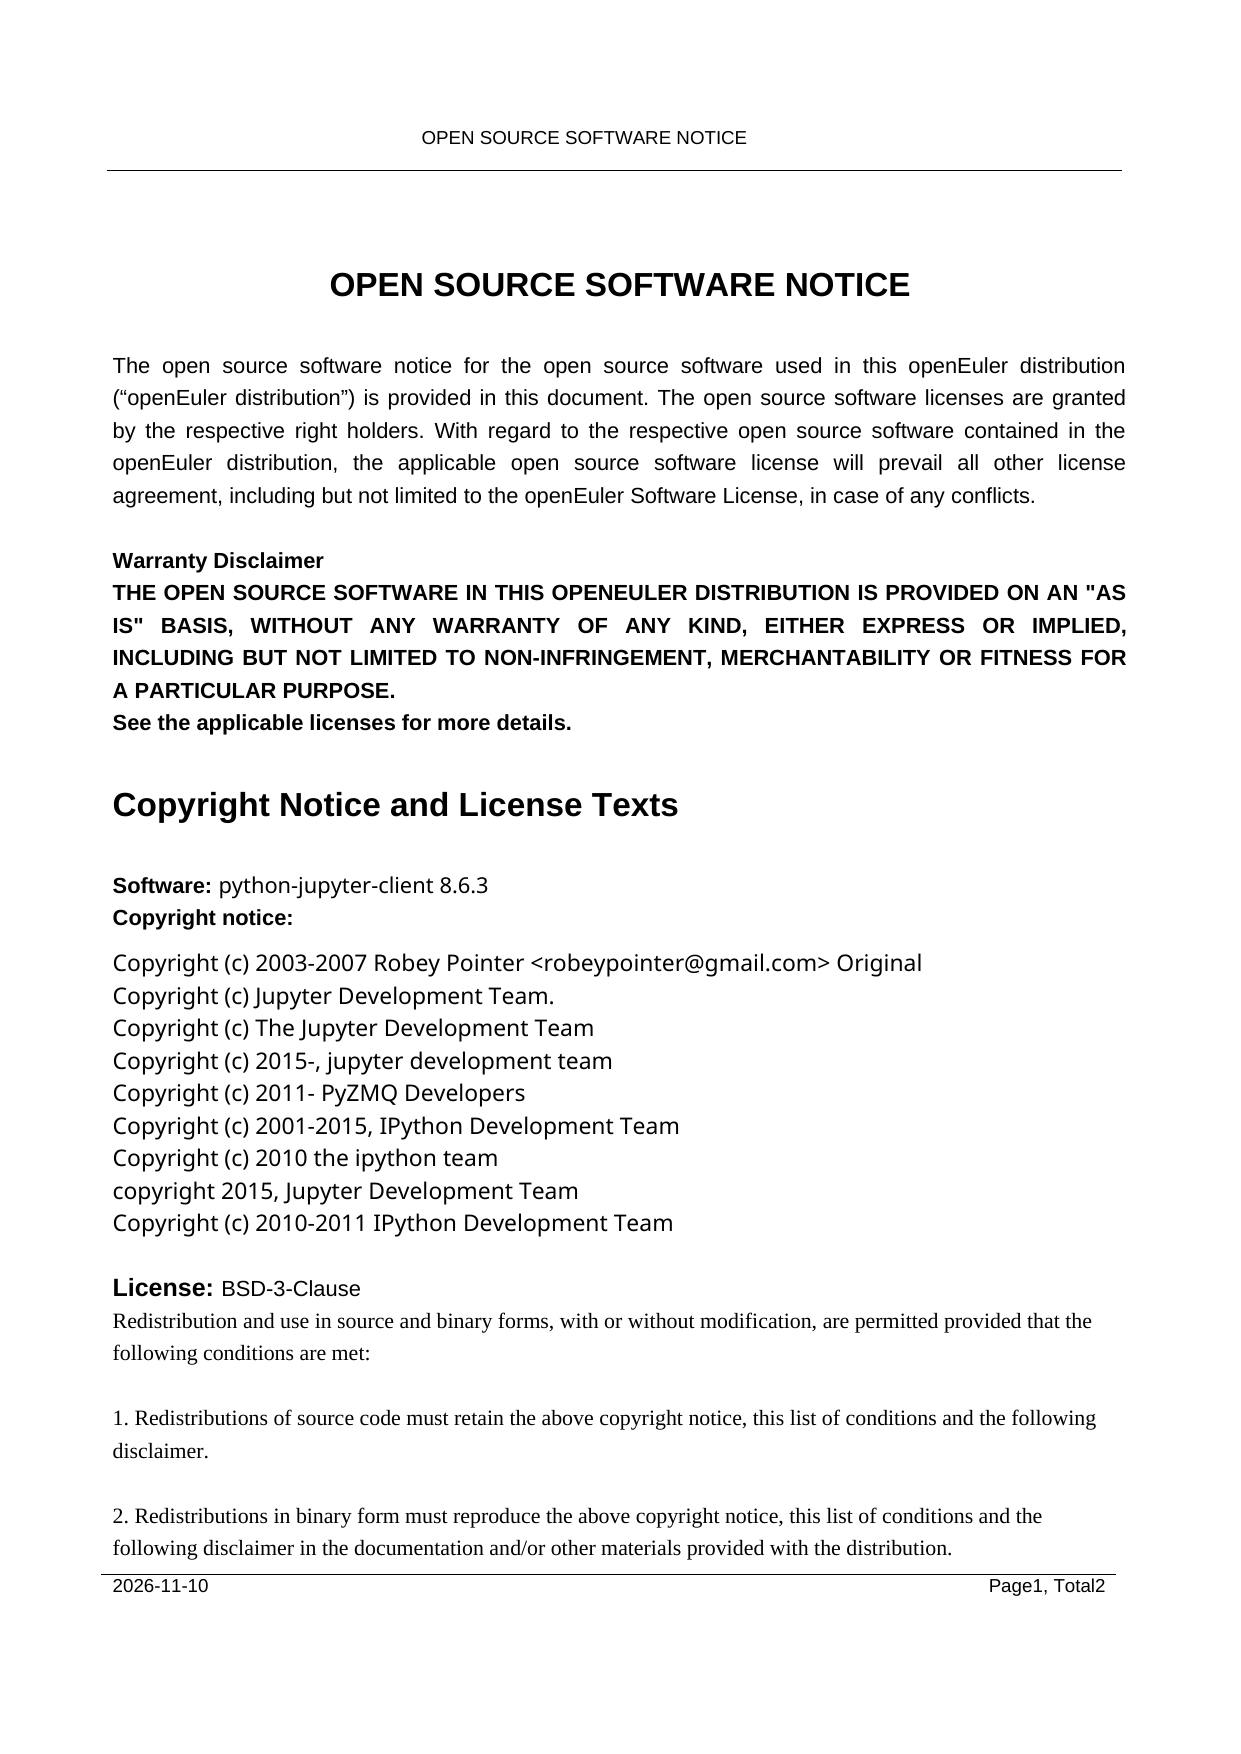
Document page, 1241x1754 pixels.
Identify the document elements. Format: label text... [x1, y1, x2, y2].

text Copyright notice: [112, 901, 1128, 934]
text Copyright Notice and License Texts [112, 771, 1128, 836]
text License: BSD-3-Clause [112, 1272, 1128, 1304]
text The open source software notice for the open source software used in this openEuler distribution (“openEuler distribution”) is provided in this document. The open source software licenses are granted by the respective right holders. With regard to the respective open source software contained in the openEuler distribution, the applicable open source software license will prevail all other license agreement, including but not limited to the openEuler Software License, in case of any conflicts. [112, 349, 1128, 511]
text OPEN SOURCE SOFTWARE NOTICE [112, 251, 1128, 316]
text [112, 1304, 1128, 1564]
title Software: python-jupyter-client 8.6.3 [112, 869, 1128, 901]
text Warranty Disclaimer [112, 544, 1128, 576]
text Copyright (c) 2003-2007 Robey Pointer <robeypointer@gmail.com> Original Copyright (c) Jupyter Development Team. Copyright (c) The Jupyter Development Team Copyright (c) 2015-, jupyter development team Copyright (c) 2011- PyZMQ Developers Copyright (c) 2001-2015, IPython Development Team Copyright (c) 2010 the ipython team copyright 2015, Jupyter Development Team Copyright (c) 2010-2011 IPython Development Team [112, 947, 1128, 1272]
text THE OPEN SOURCE SOFTWARE IN THIS OPENEULER DISTRIBUTION IS PROVIDED ON AN "AS IS" BASIS, WITHOUT ANY WARRANTY OF ANY KIND, EITHER EXPRESS OR IMPLIED, INCLUDING BUT NOT LIMITED TO NON-INFRINGEMENT, MERCHANTABILITY OR FITNESS FOR A PARTICULAR PURPOSE. See the applicable licenses for more details. [112, 576, 1128, 739]
